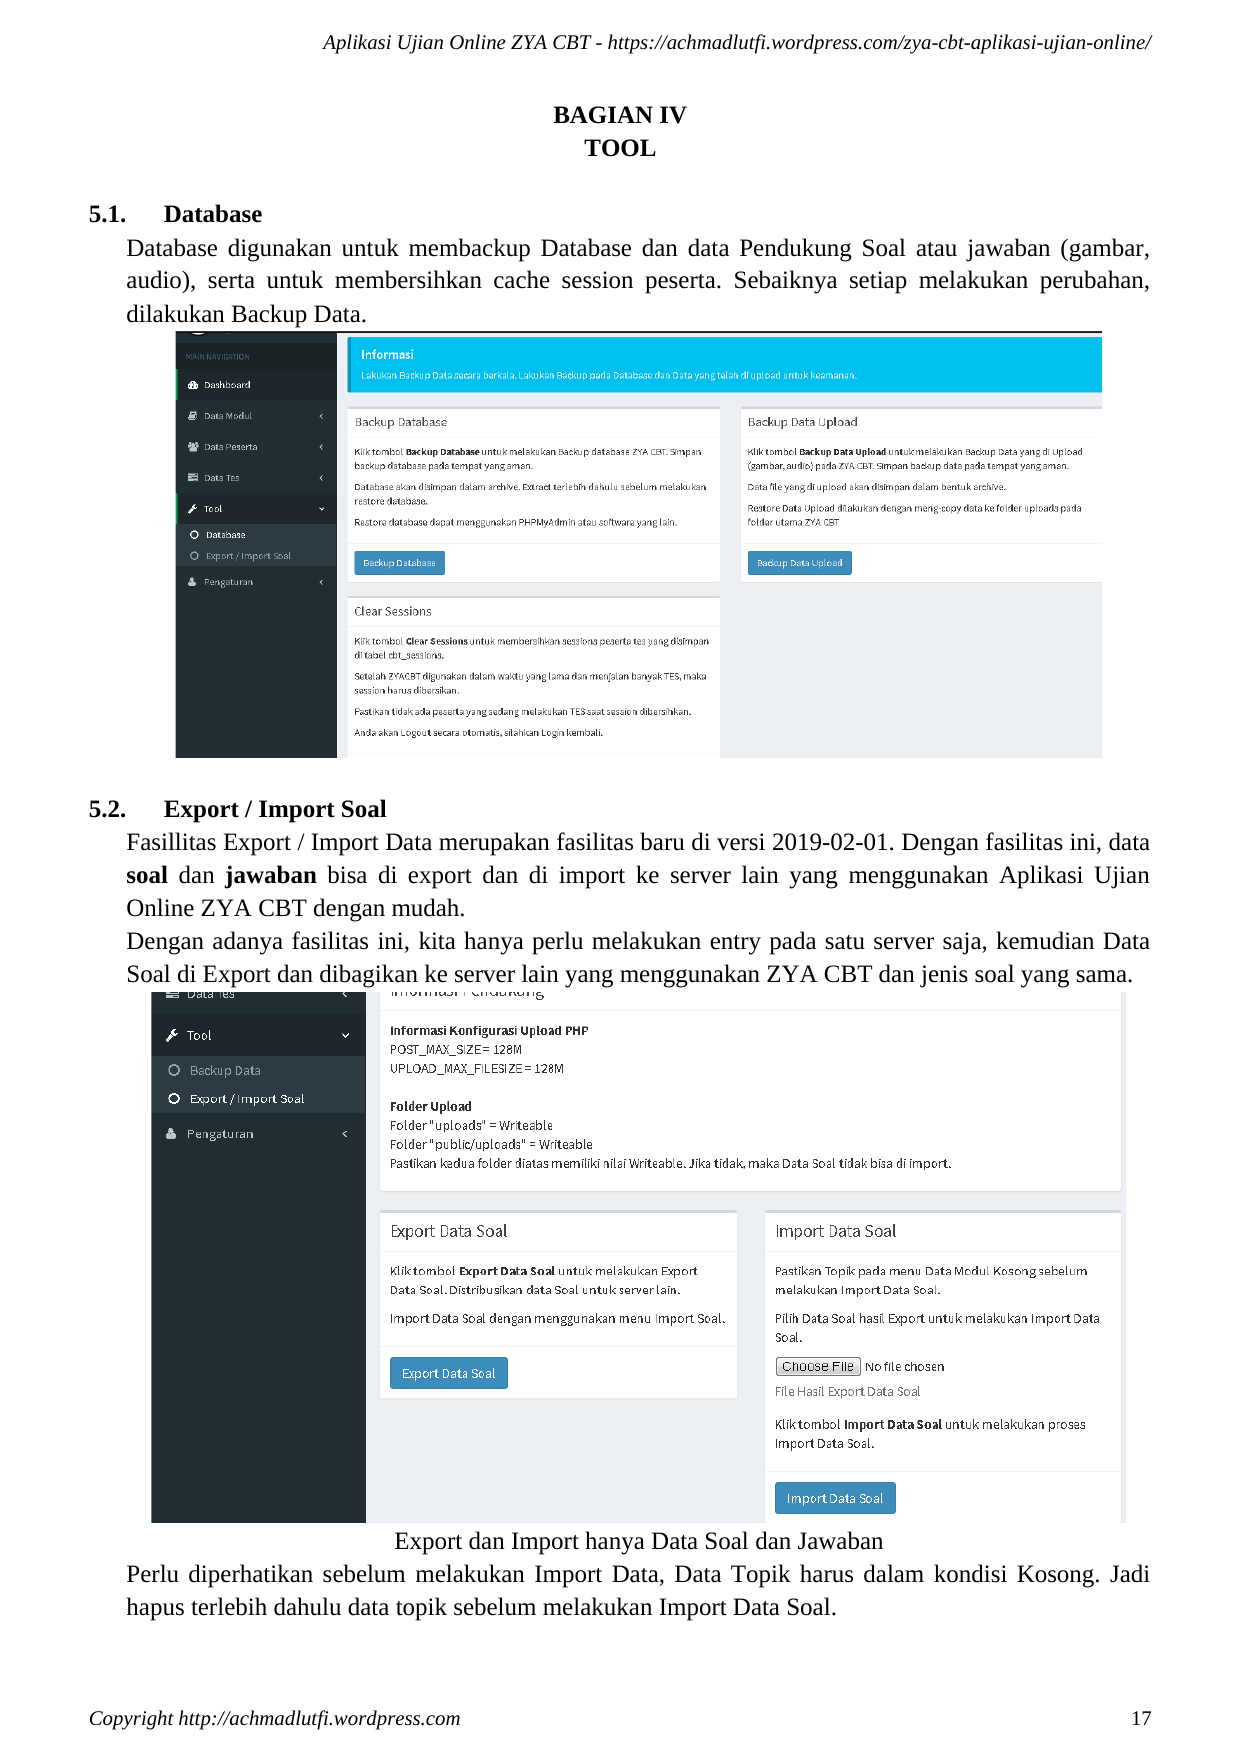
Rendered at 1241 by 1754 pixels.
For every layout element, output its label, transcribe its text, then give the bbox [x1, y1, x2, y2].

list Fasillitas Export / Import Data merupakan fasilitas baru di versi 2019-02-01. Dengan fasilitas ini, data soal dan jawaban bisa di export dan di import ke server lain yang menggunakan Aplikasi Ujian Online ZYA CBT dengan mudah. [126, 827, 1152, 922]
list Dengan adanya fasilitas ini, kita hanya perlu melakukan entry pada satu server saja, kemudian Data Soal di Export dan dibagikan ke server lain yang menggunakan ZYA CBT dan jenis soal yang sama. [126, 926, 1152, 988]
list Perlu diperhatikan sebelum melakukan Import Data, Data Topik harus dalam kondisi Kosong. Jadi hapus terlebih dahulu data topik sebelum melakukan Import Data Soal. [126, 1559, 1152, 1621]
picture [175, 331, 1103, 758]
text TOOL [89, 133, 1152, 162]
picture [151, 992, 1127, 1523]
list Export / Import Soal [89, 794, 1152, 823]
list Database [89, 199, 1152, 228]
list Database digunakan untuk membackup Database dan data Pendukung Soal atau jawaban (gambar, audio), serta untuk membersihkan cache session peserta. Sebaiknya setiap melakukan perubahan, dilakukan Backup Data. [126, 233, 1152, 327]
list Export dan Import hanya Data Soal dan Jawaban [126, 1526, 1152, 1554]
text BAGIAN IV [89, 101, 1152, 129]
